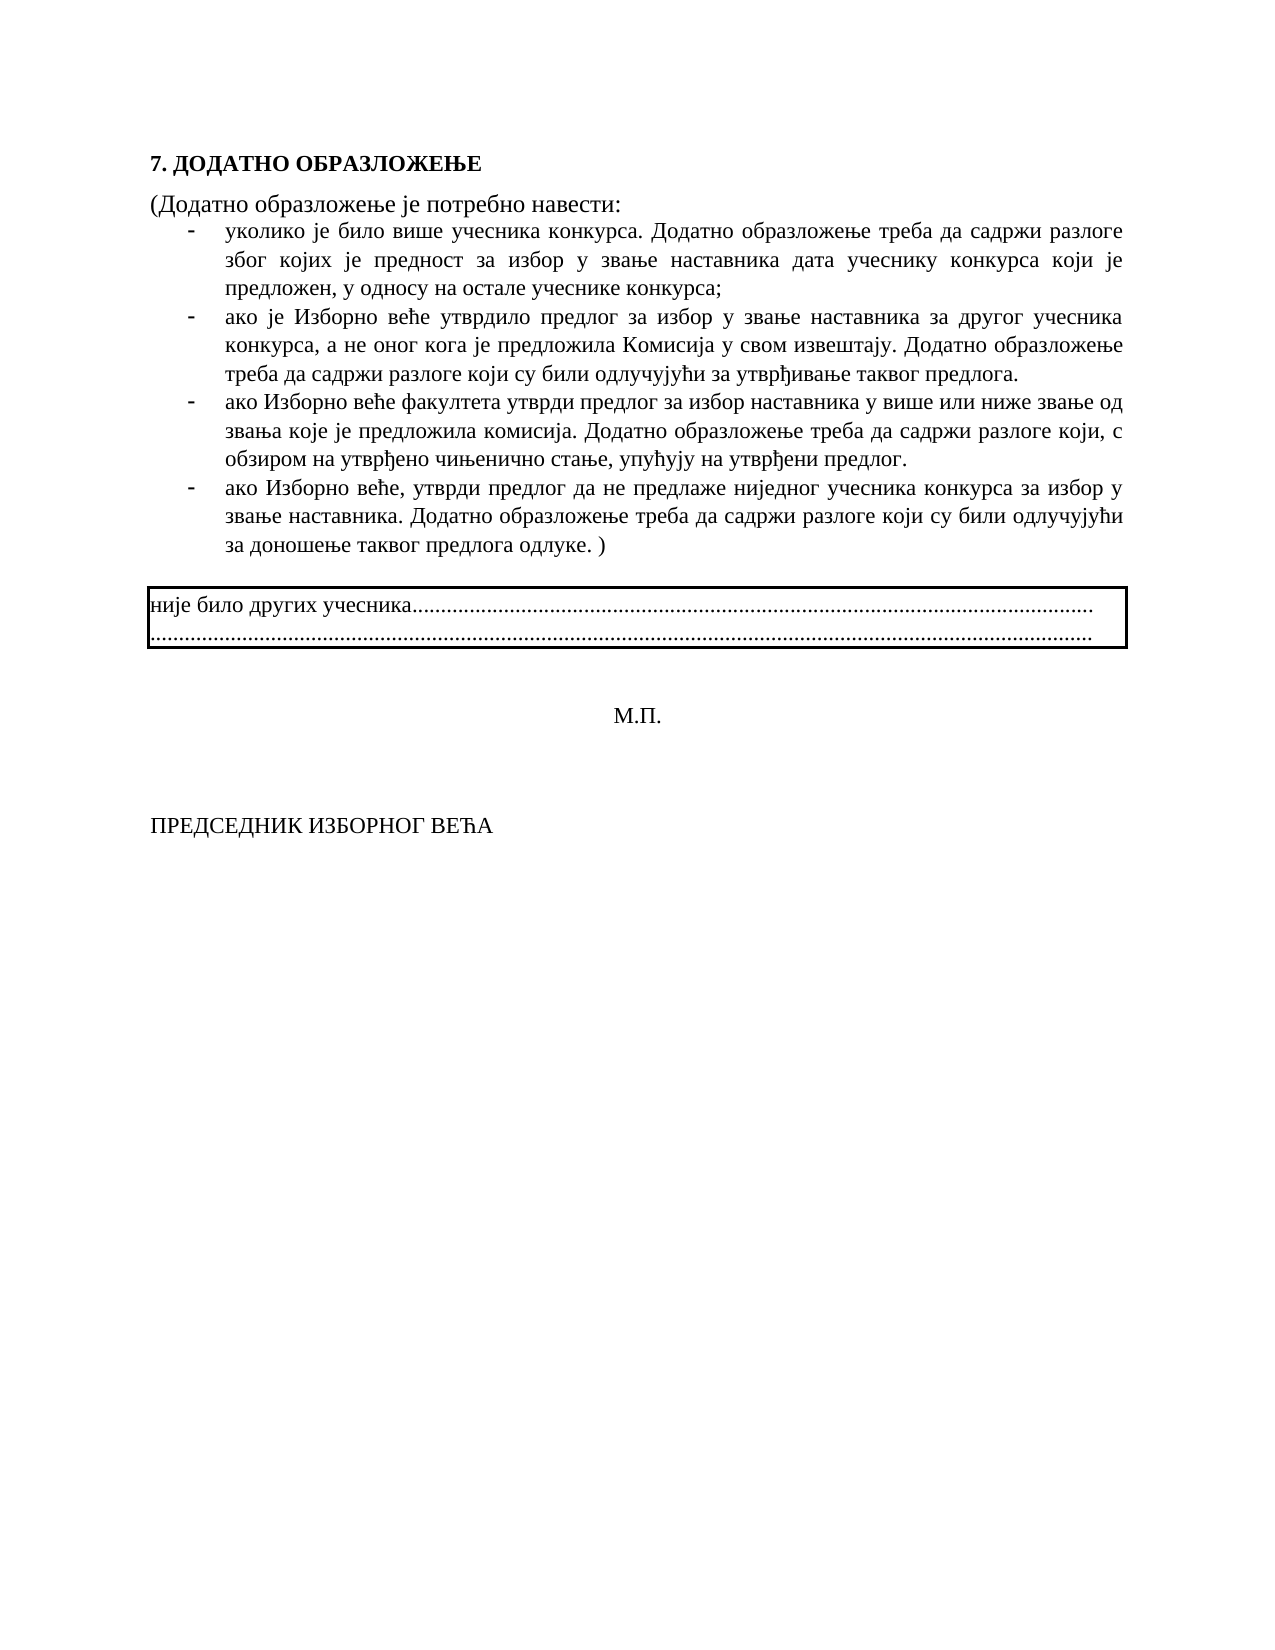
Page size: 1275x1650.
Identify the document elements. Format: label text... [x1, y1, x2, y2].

text 7. ДОДАТНО ОБРАЗЛОЖЕЊЕ [150, 150, 1125, 176]
text (Додатно образложење је потребно навести: [150, 189, 1125, 218]
list ако Изборно веће, утврди предлог да не предлаже ниједног учесника конкурса за избор у звање наставника. Додатно образложење треба да садржи разлоге који су били одлучујући за доношење таквог предлога одлуке. ) [187, 473, 1125, 558]
text ПРЕДСЕДНИК ИЗБОРНОГ ВЕЋА [150, 757, 1125, 838]
text М.П. [150, 702, 1125, 728]
text није било других учесника [150, 589, 1125, 617]
list ако Изборно веће факултета утврди предлог за избор наставника у више или ниже звање од звања које је предложила комисија. Додатно образложење треба да садржи разлоге који, с обзиром на утврђено чињенично стање, упућују на утврђени предлог. [187, 388, 1125, 471]
list уколико је било више учесника конкурса. Додатно образложење треба да садржи разлоге због којих је предност за избор у звање наставника дата учеснику конкурса који је предложен, у односу на остале учеснике конкурса; [187, 218, 1125, 301]
list ако је Изборно веће утврдило предлог за избор у звање наставника за другог учесника конкурса, а не оног кога је предложила Комисија у свом извештају. Додатно образложење треба да садржи разлоге који су били одлучујући за утврђивање таквог предлога. [187, 303, 1125, 386]
